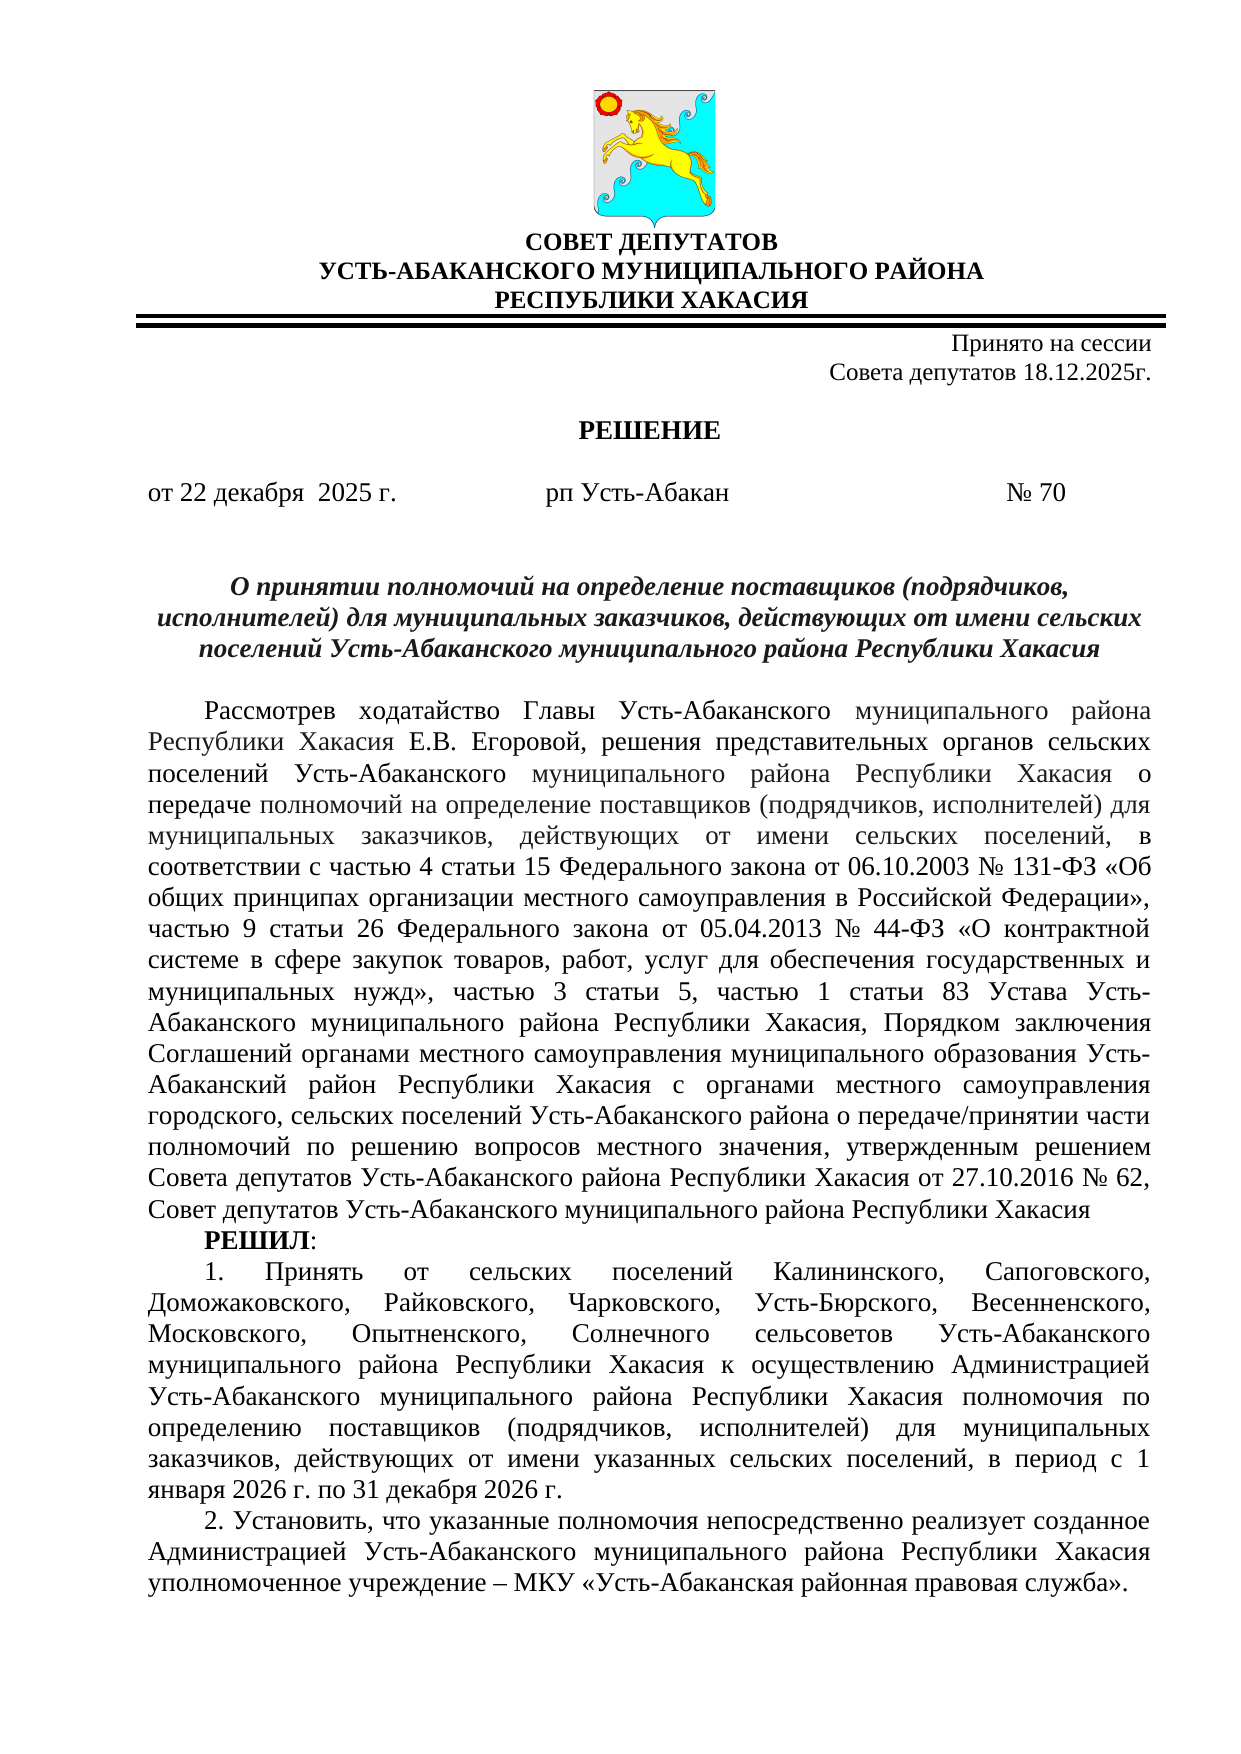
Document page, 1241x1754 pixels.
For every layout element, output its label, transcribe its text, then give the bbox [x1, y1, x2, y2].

text О принятии полномочий на определение поставщиков (подрядчиков, [148, 570, 1152, 601]
text 1. Принять от сельских поселений Калининского, Сапоговского, Доможаковского, Райковского, Чарковского, Усть-Бюрского, Весенненского, Московского, Опытненского, Солнечного сельсоветов Усть-Абаканского муниципального района Республики Хакасия к осуществлению Администрацией Усть-Абаканского муниципального района Республики Хакасия полномочия по определению поставщиков (подрядчиков, исполнителей) для муниципальных заказчиков, действующих от имени указанных сельских поселений, в период с 1 января 2026 г. по 31 декабря 2026 г. [148, 1255, 1152, 1504]
text исполнителей) для муниципальных заказчиков, действующих от имени сельских поселений Усть-Абаканского муниципального района Республики Хакасия [148, 601, 1152, 663]
picture [593, 90, 716, 228]
text от 22 декабря 2025 г. рп Усть-Абакан № 70 [148, 476, 1152, 507]
text Принято на сессии [148, 328, 1152, 357]
text Рассмотрев ходатайство Главы Усть-Абаканского муниципального района Республики Хакасия Е.В. Егоровой, решения представительных органов сельских поселений Усть-Абаканского муниципального района Республики Хакасия о передаче полномочий на определение поставщиков (подрядчиков, исполнителей) для муниципальных заказчиков, действующих от имени сельских поселений, в соответствии с частью 4 статьи 15 Федерального закона от 06.10.2003 № 131-ФЗ «Об общих принципах организации местного самоуправления в Российской Федерации», частью 9 статьи 26 Федерального закона от 05.04.2013 № 44-ФЗ «О контрактной системе в сфере закупок товаров, работ, услуг для обеспечения государственных и муниципальных нужд», частью 3 статьи 5, частью 1 статьи 83 Устава Усть-Абаканского муниципального района Республики Хакасия, Порядком заключения Соглашений органами местного самоуправления муниципального образования Усть-Абаканский район Республики Хакасия с органами местного самоуправления городского, сельских поселений Усть-Абаканского района о передаче/принятии части полномочий по решению вопросов местного значения, утвержденным решением Совета депутатов Усть-Абаканского района Республики Хакасия от 27.10.2016 № 62, Совет депутатов Усть-Абаканского муниципального района Республики Хакасия [148, 694, 1152, 1224]
text РЕШИЛ: [148, 1224, 1152, 1255]
table_header СОВЕТ ДЕПУТАТОВ УСТЬ-АБАКАНСКОГО МУНИЦИПАЛЬНОГО РАЙОНА РЕСПУБЛИКИ ХАКАСИЯ [136, 91, 1166, 314]
text РЕШЕНИЕ [148, 414, 1152, 445]
text 2. Установить, что указанные полномочия непосредственно реализует созданное Администрацией Усть-Абаканского муниципального района Республики Хакасия уполномоченное учреждение – МКУ «Усть-Абаканская районная правовая служба». [148, 1504, 1152, 1598]
text Совета депутатов 18.12.2025г. [148, 357, 1152, 385]
